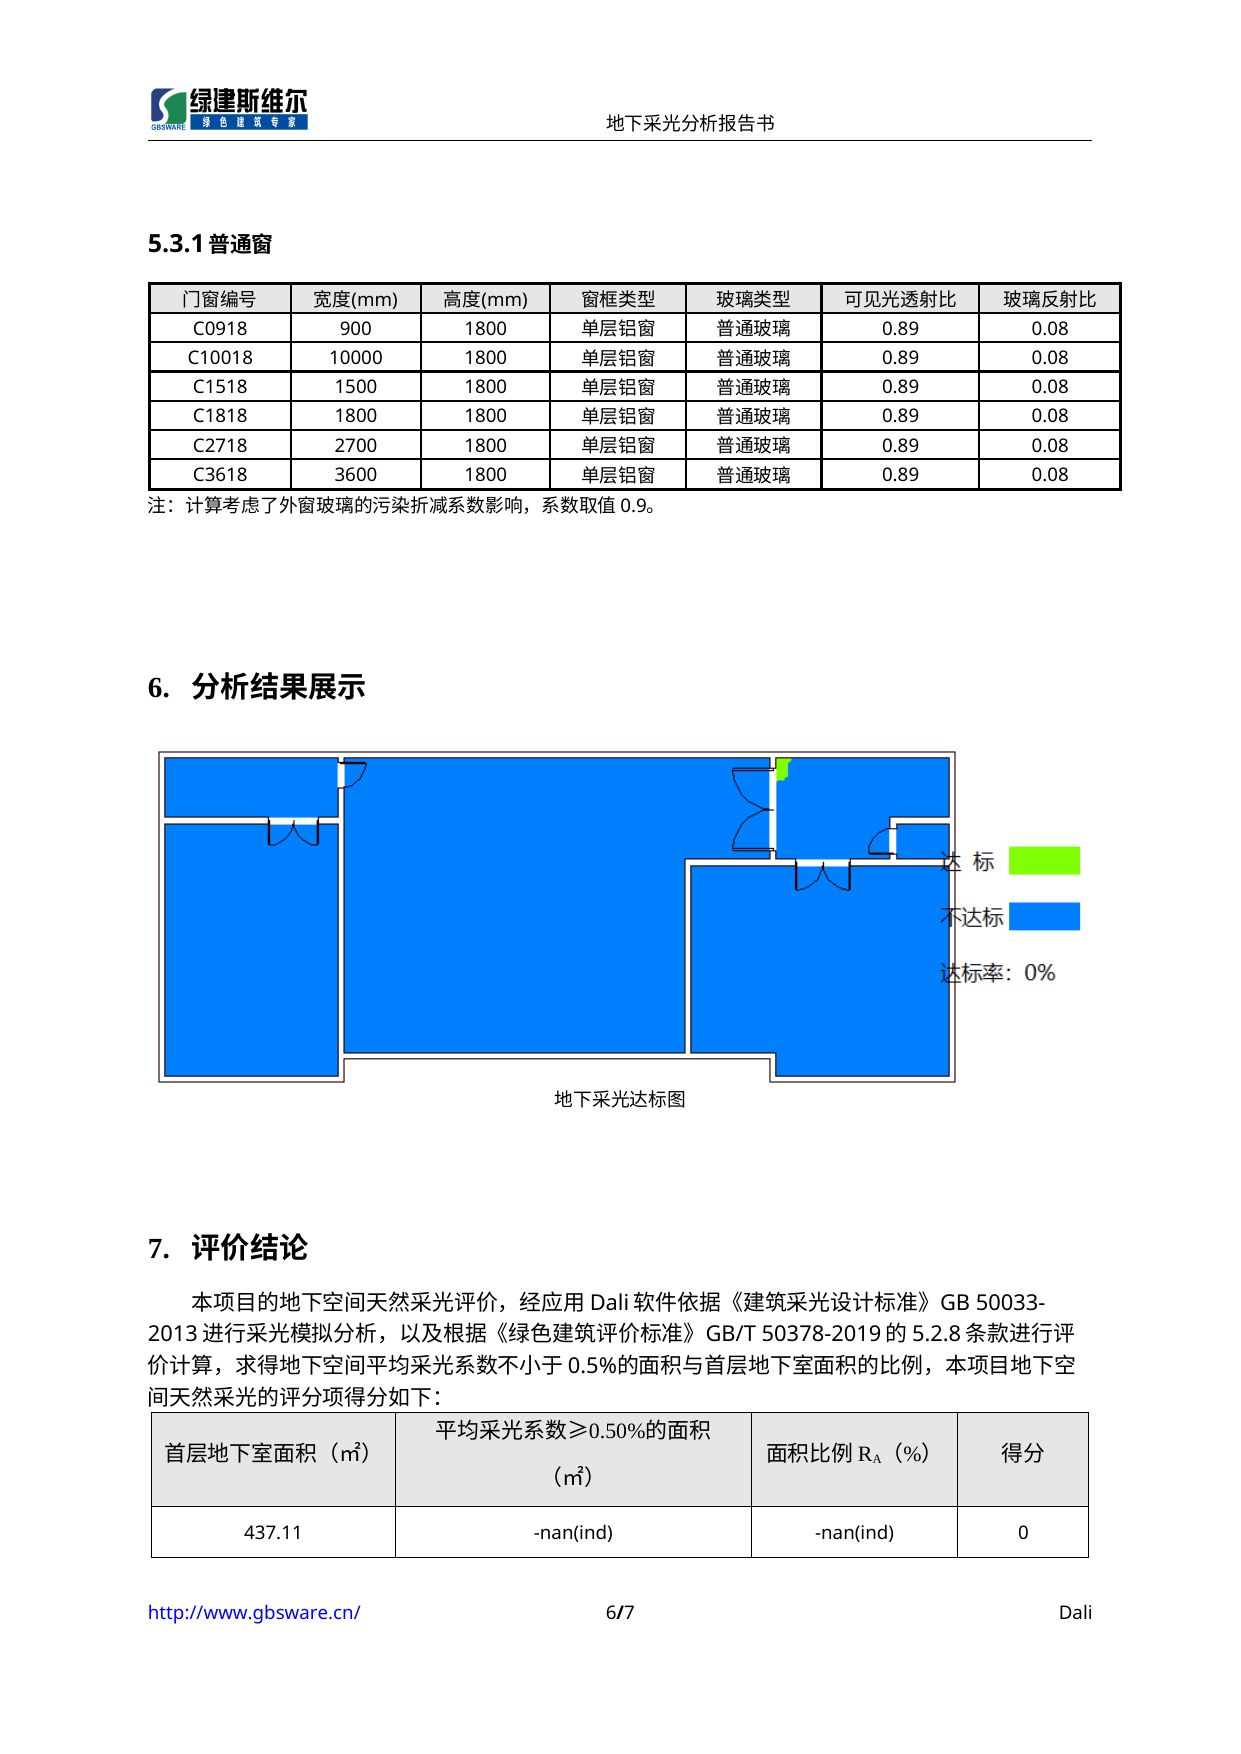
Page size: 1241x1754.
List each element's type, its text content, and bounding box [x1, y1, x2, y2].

table_cell 单层铝窗 [551, 460, 685, 487]
table_header 门窗编号 [151, 285, 290, 312]
table_header 可见光透射比 [823, 285, 978, 312]
table_cell 1800 [422, 343, 549, 370]
table_cell 1800 [422, 460, 549, 487]
table_cell 单层铝窗 [551, 431, 685, 458]
subtitle 普通窗 [148, 210, 1092, 275]
table_cell 0.89 [823, 431, 978, 458]
table_cell C1518 [151, 373, 290, 400]
table_cell 普通玻璃 [687, 460, 820, 487]
table_cell 1800 [422, 431, 549, 458]
table_cell 0 [958, 1507, 1088, 1557]
text 地下采光达标图 [148, 1084, 1092, 1112]
table_cell 普通玻璃 [687, 402, 820, 429]
table_header 面积比例RA（%） [752, 1413, 957, 1506]
table_cell 0.89 [823, 373, 978, 400]
subtitle 评价结论 [148, 1213, 1092, 1278]
table_cell 0.89 [823, 460, 978, 487]
table_cell 0.08 [980, 402, 1119, 429]
table_cell 0.08 [980, 460, 1119, 487]
table_cell 10000 [292, 343, 420, 370]
subtitle 分析结果展示 [148, 652, 1092, 717]
table_cell 普通玻璃 [687, 431, 820, 458]
table_cell 2700 [292, 431, 420, 458]
table_header 得分 [958, 1413, 1088, 1506]
table_cell 0.08 [980, 373, 1119, 400]
table_cell 0.08 [980, 314, 1119, 341]
table_header 玻璃类型 [687, 285, 820, 312]
table_cell C1818 [151, 402, 290, 429]
table_header 玻璃反射比 [980, 285, 1119, 312]
table_cell C10018 [151, 343, 290, 370]
table_cell C3618 [151, 460, 290, 487]
table_cell 单层铝窗 [551, 373, 685, 400]
table_cell 900 [292, 314, 420, 341]
table_cell 0.08 [980, 343, 1119, 370]
table_cell 单层铝窗 [551, 402, 685, 429]
table_cell 3600 [292, 460, 420, 487]
table_cell 单层铝窗 [551, 314, 685, 341]
table_cell 1800 [422, 314, 549, 341]
table_cell 单层铝窗 [551, 343, 685, 370]
table_cell 普通玻璃 [687, 373, 820, 400]
table_cell 0.89 [823, 314, 978, 341]
table_cell C2718 [151, 431, 290, 458]
table_header 高度(mm) [422, 285, 549, 312]
table_cell 0.89 [823, 343, 978, 370]
table_cell 437.11 [152, 1507, 395, 1557]
table_header 宽度(mm) [292, 285, 420, 312]
table_cell 普通玻璃 [687, 343, 820, 370]
table_cell 1800 [292, 402, 420, 429]
table_header 平均采光系数≥0.50%的面积（㎡） [396, 1413, 751, 1506]
table_cell 1800 [422, 402, 549, 429]
table_cell 0.08 [980, 431, 1119, 458]
table_cell 0.89 [823, 402, 978, 429]
table_cell -nan(ind) [396, 1507, 751, 1557]
table_cell -nan(ind) [752, 1507, 957, 1557]
table_header 窗框类型 [551, 285, 685, 312]
table_cell C0918 [151, 314, 290, 341]
text 注：计算考虑了外窗玻璃的污染折减系数影响，系数取值0.9。 [148, 491, 1092, 518]
table_cell 1500 [292, 373, 420, 400]
picture [155, 748, 1085, 1085]
picture [147, 88, 309, 131]
table_header 首层地下室面积（㎡） [152, 1413, 395, 1506]
text 本项目的地下空间天然采光评价，经应用Dali软件依据《建筑采光设计标准》GB 50033-2013进行采光模拟分析，以及根据《绿色建筑评价标准》GB/T 50378-2019的5.2.8条款进行评价计算，求得地下空间平均采光系数不小于0.5%的面积与首层地下室面积的比例，本项目地下空间天然采光的评分项得分如下： [148, 1284, 1092, 1412]
table_cell 1800 [422, 373, 549, 400]
table_cell 普通玻璃 [687, 314, 820, 341]
